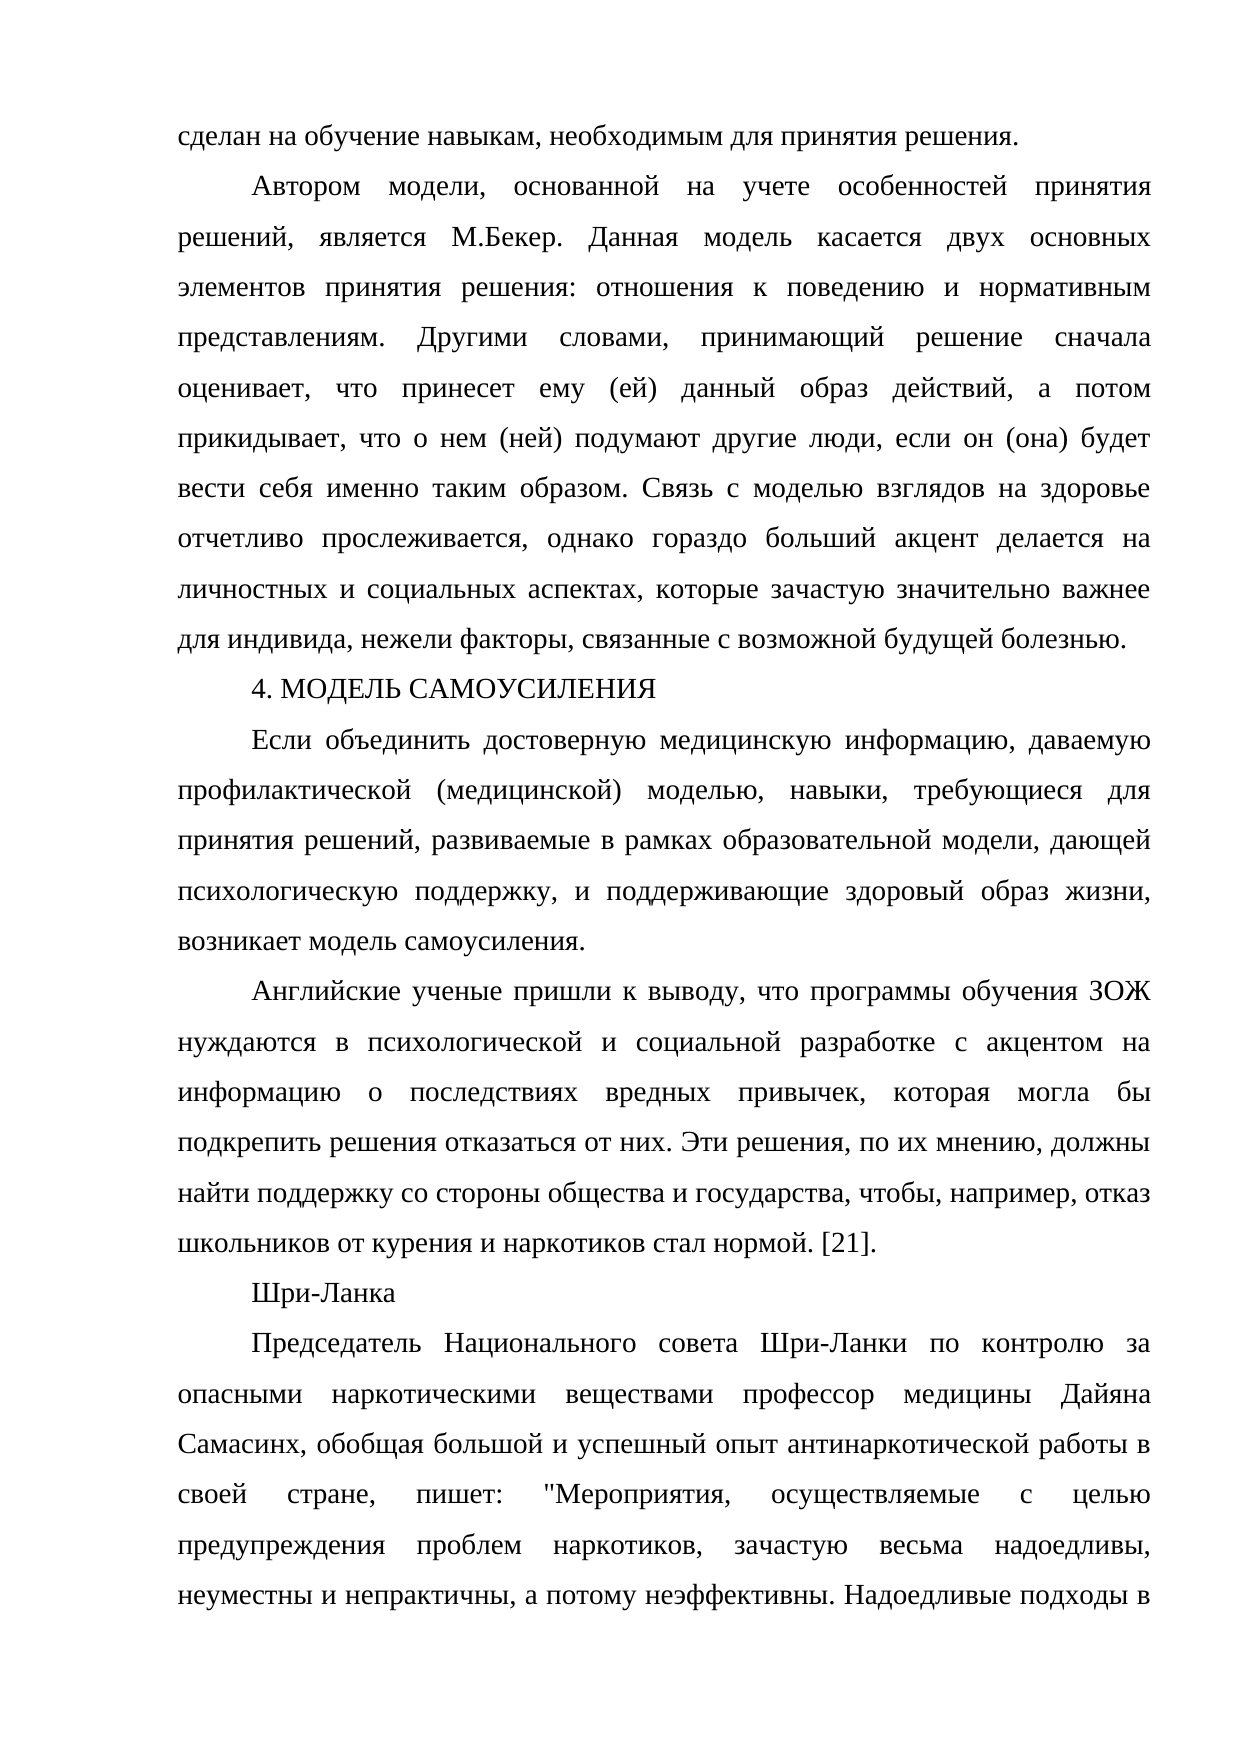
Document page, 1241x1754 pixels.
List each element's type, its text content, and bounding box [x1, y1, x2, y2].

text Английские ученые пришли к выводу, что программы обучения ЗОЖ нуждаются в психологической и социальной разработке с акцентом на информацию о последствиях вредных привычек, которая могла бы подкрепить решения отказаться от них. Эти решения, по их мнению, должны найти поддержку со стороны общества и государства, чтобы, например, отказ школьников от курения и наркотиков стал нормой. [21]. [177, 973, 1152, 1258]
text Автором модели, основанной на учете особенностей принятия решений, является М.Бекер. Данная модель касается двух основных элементов принятия решения: отношения к поведению и нормативным представлениям. Другими словами, принимающий решение сначала оценивает, что принесет ему (ей) данный образ действий, а потом прикидывает, что о нем (ней) подумают другие люди, если он (она) будет вести себя именно таким образом. Связь с моделью взглядов на здоровье отчетливо прослеживается, однако гораздо больший акцент делается на личностных и социальных аспектах, которые зачастую значительно важнее для индивида, нежели факторы, связанные с возможной будущей болезнью. [177, 168, 1152, 655]
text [177, 118, 1152, 152]
text 4. МОДЕЛЬ САМОУСИЛЕНИЯ [177, 672, 1152, 705]
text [177, 1326, 1152, 1611]
text Если объединить достоверную медицинскую информацию, даваемую профилактической (медицинской) моделью, навыки, требующиеся для принятия решений, развиваемые в рамках образовательной модели, дающей психологическую поддержку, и поддерживающие здоровый образ жизни, возникает модель самоусиления. [177, 722, 1152, 957]
text Шри-Ланка [177, 1275, 1152, 1309]
